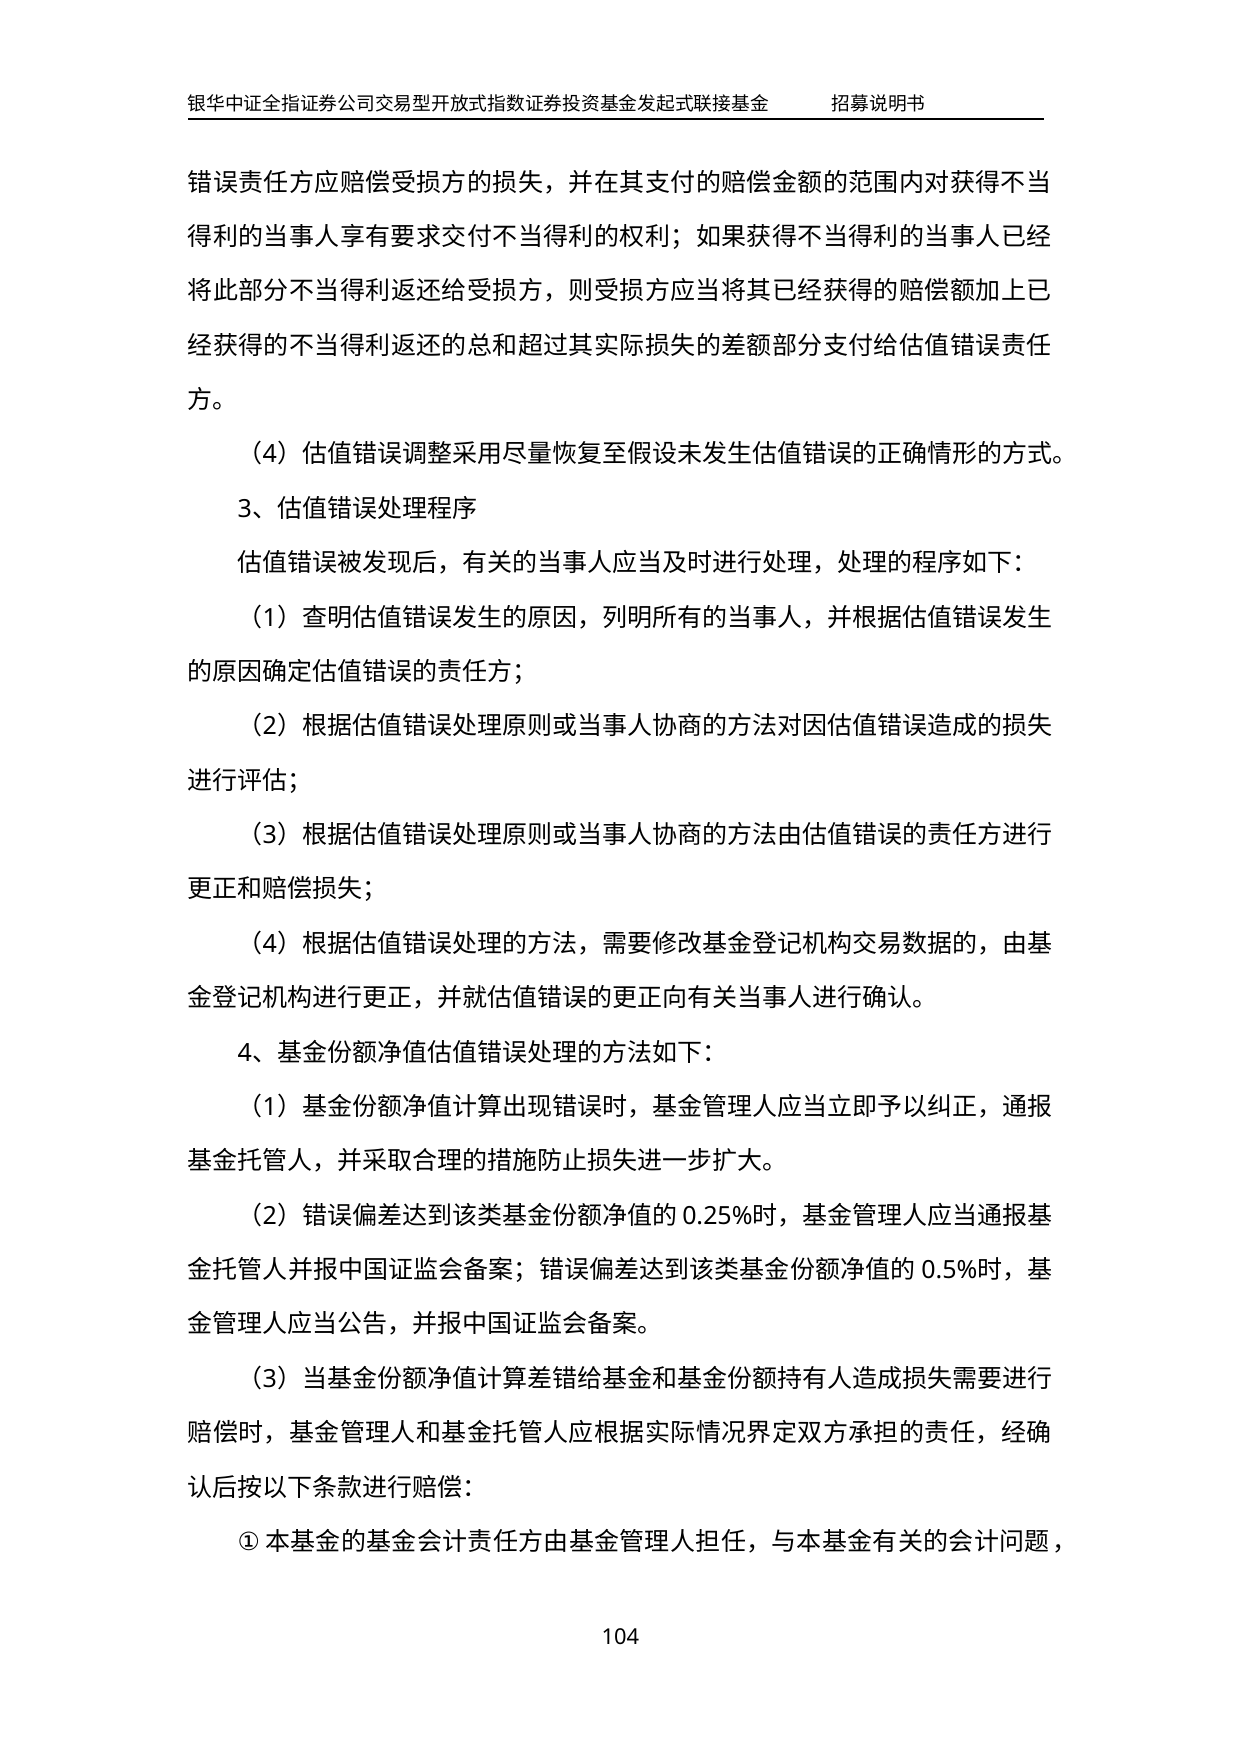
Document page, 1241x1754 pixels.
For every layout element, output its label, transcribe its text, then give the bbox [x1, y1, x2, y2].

text （1）查明估值错误发生的原因，列明所有的当事人，并根据估值错误发生的原因确定估值错误的责任方； [187, 597, 1053, 688]
text （4）根据估值错误处理的方法，需要修改基金登记机构交易数据的，由基金登记机构进行更正，并就估值错误的更正向有关当事人进行确认。 [187, 923, 1053, 1014]
text （2）错误偏差达到该类基金份额净值的0.25%时，基金管理人应当通报基金托管人并报中国证监会备案；错误偏差达到该类基金份额净值的0.5%时，基金管理人应当公告，并报中国证监会备案。 [187, 1195, 1053, 1340]
text （3）根据估值错误处理原则或当事人协商的方法由估值错误的责任方进行更正和赔偿损失； [187, 814, 1053, 905]
text （2）根据估值错误处理原则或当事人协商的方法对因估值错误造成的损失进行评估； [187, 706, 1053, 796]
text （3）当基金份额净值计算差错给基金和基金份额持有人造成损失需要进行赔偿时，基金管理人和基金托管人应根据实际情况界定双方承担的责任，经确认后按以下条款进行赔偿： [187, 1358, 1053, 1503]
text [187, 162, 1053, 416]
text 4、基金份额净值估值错误处理的方法如下： [187, 1032, 1053, 1068]
text 估值错误被发现后，有关的当事人应当及时进行处理，处理的程序如下： [187, 543, 1053, 579]
text 3、估值错误处理程序 [187, 488, 1053, 524]
text （4）估值错误调整采用尽量恢复至假设未发生估值错误的正确情形的方式。 [187, 434, 1053, 470]
text （1）基金份额净值计算出现错误时，基金管理人应当立即予以纠正，通报基金托管人，并采取合理的措施防止损失进一步扩大。 [187, 1086, 1053, 1177]
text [187, 1521, 1053, 1558]
